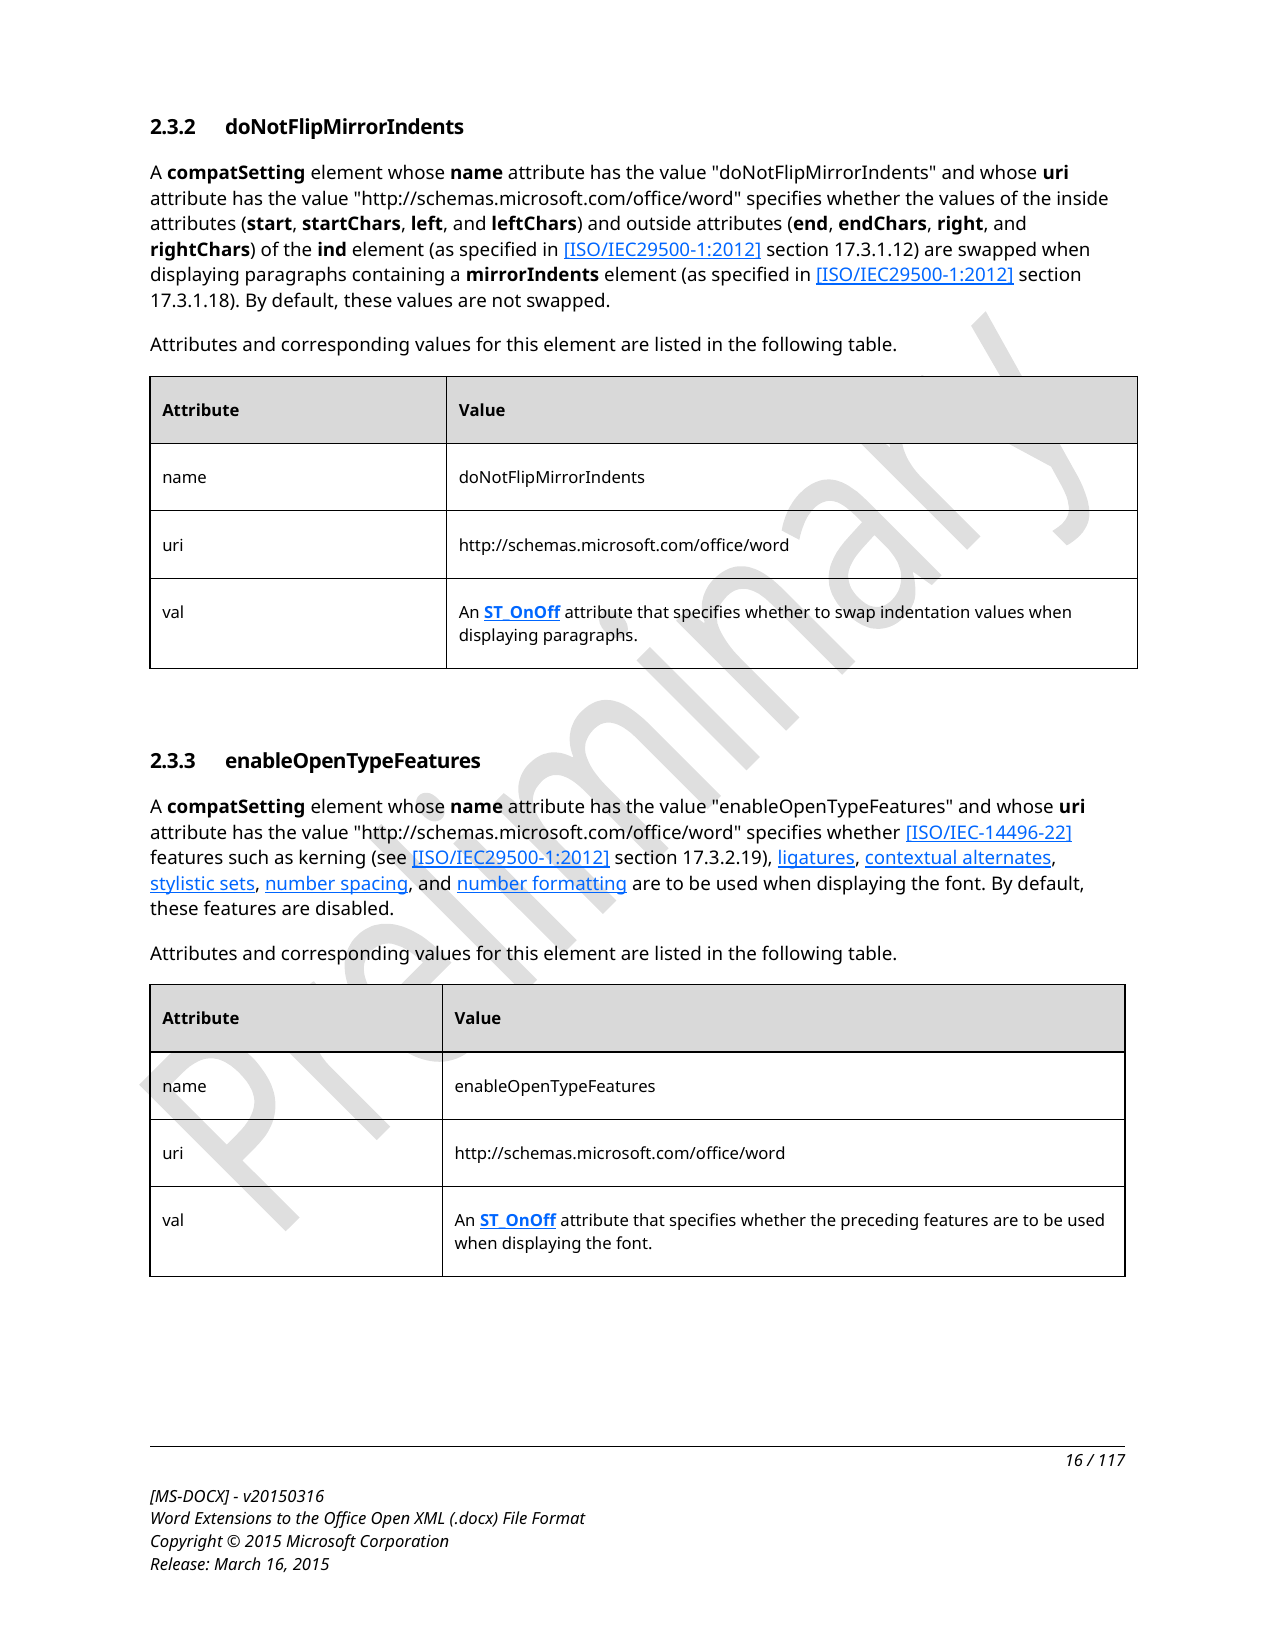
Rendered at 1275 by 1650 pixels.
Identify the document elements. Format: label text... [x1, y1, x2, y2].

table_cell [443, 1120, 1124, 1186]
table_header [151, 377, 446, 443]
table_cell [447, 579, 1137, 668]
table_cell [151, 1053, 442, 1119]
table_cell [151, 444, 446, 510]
text A compatSetting element whose name attribute has the value "enableOpenTypeFeatures" and whose uri attribute has the value "http://schemas.microsoft.com/office/word" specifies whether [ISO/IEC-14496-22] features such as kerning (see [ISO/IEC29500-1:2012] section 17.3.2.19), ligatures, contextual alternates, stylistic sets, number spacing, and number formatting are to be used when displaying the font. By default, these features are disabled. [150, 793, 1125, 921]
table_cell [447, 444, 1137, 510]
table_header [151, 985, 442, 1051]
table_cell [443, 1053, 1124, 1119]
text Attributes and corresponding values for this element are listed in the following table. [150, 940, 1125, 965]
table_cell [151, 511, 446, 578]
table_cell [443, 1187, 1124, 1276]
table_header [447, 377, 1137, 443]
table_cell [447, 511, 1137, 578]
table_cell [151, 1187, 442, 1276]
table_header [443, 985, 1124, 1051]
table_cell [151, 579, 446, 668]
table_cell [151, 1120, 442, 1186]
subtitle enableOpenTypeFeatures [150, 746, 1125, 775]
text A compatSetting element whose name attribute has the value "doNotFlipMirrorIndents" and whose uri attribute has the value "http://schemas.microsoft.com/office/word" specifies whether the values of the inside attributes (start, startChars, left, and leftChars) and outside attributes (end, endChars, right, and rightChars) of the ind element (as specified in [ISO/IEC29500-1:2012] section 17.3.1.12) are swapped when displaying paragraphs containing a mirrorIndents element (as specified in [ISO/IEC29500-1:2012] section 17.3.1.18). By default, these values are not swapped. [150, 160, 1125, 313]
text Attributes and corresponding values for this element are listed in the following table. [150, 332, 1125, 357]
subtitle doNotFlipMirrorIndents [150, 112, 1125, 141]
